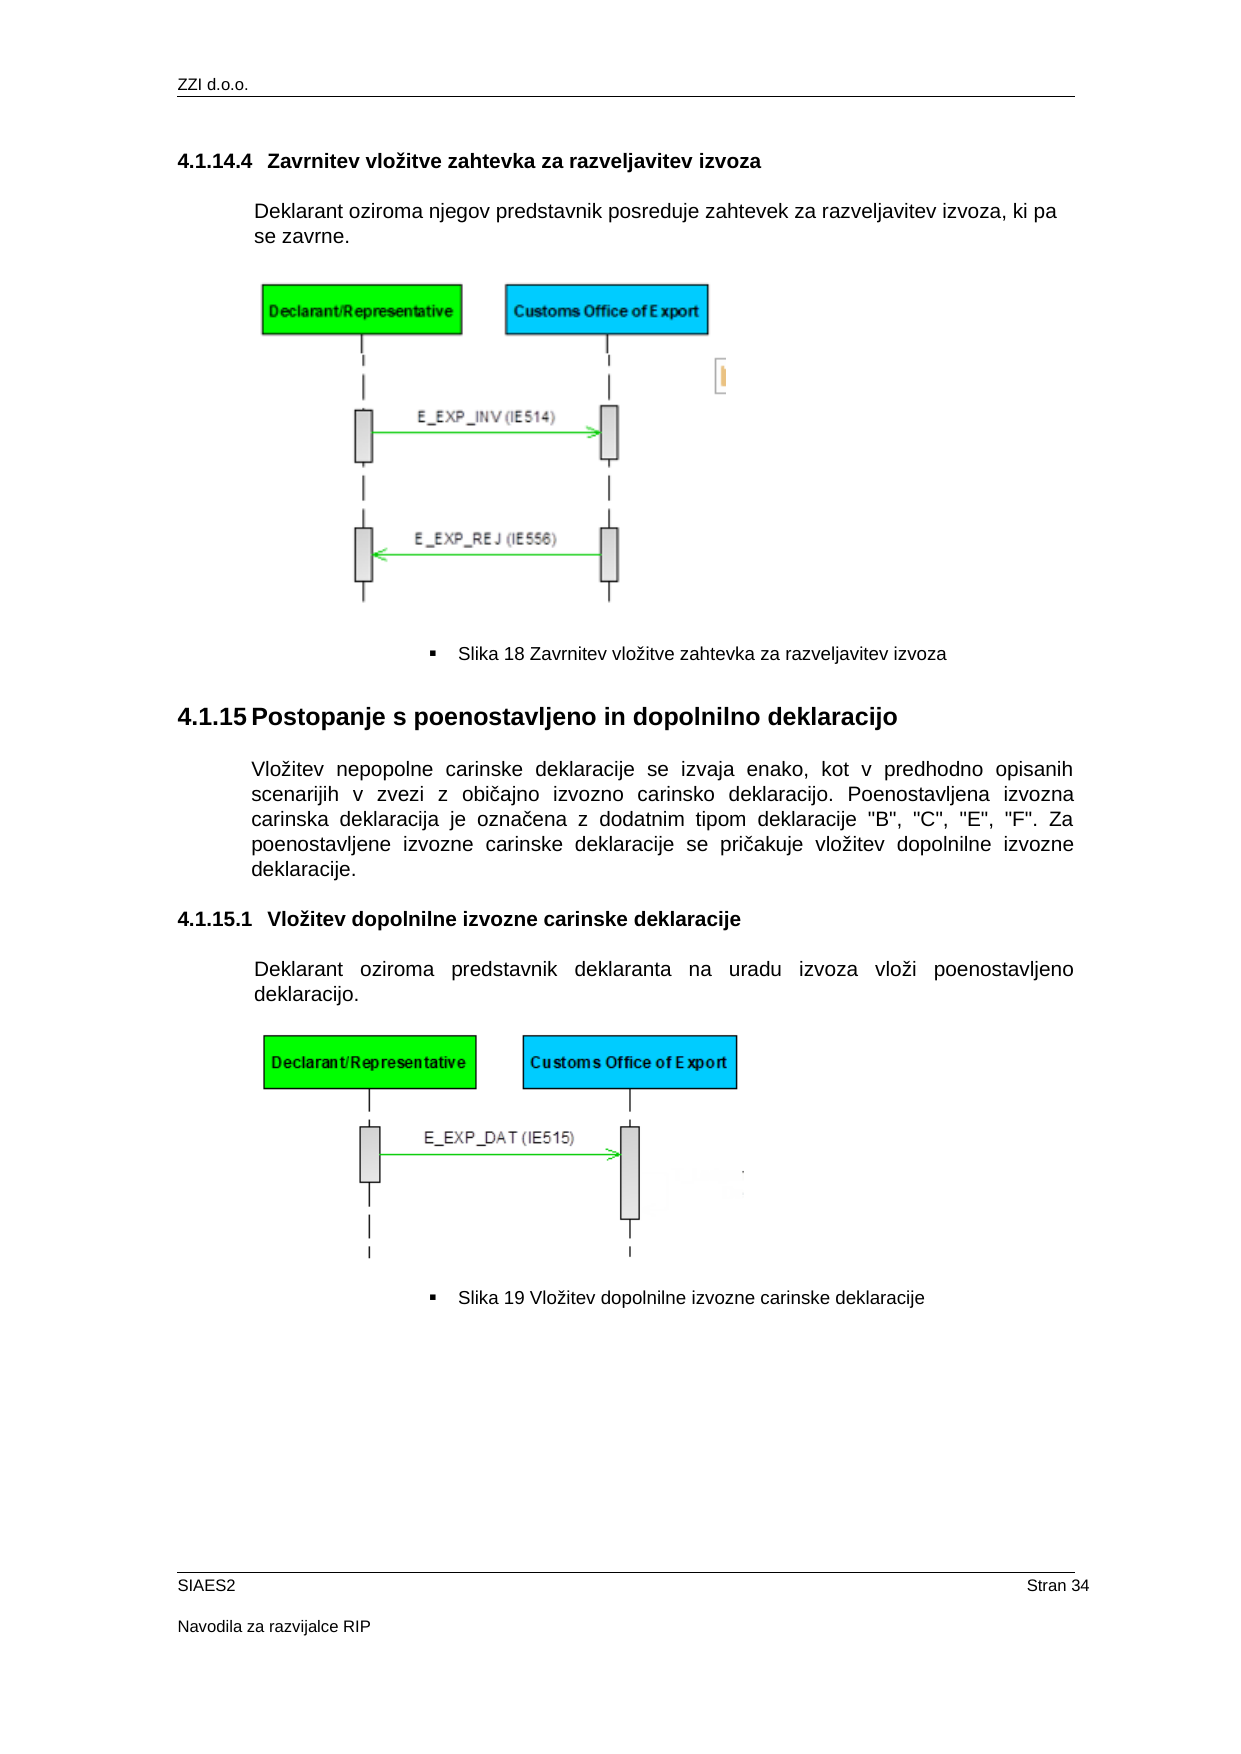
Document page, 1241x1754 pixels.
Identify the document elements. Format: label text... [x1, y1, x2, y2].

subtitle Postopanje s poenostavljeno in dopolnilno deklaracijo [177, 702, 1075, 731]
text Deklarant oziroma predstavnik deklaranta na uradu izvoza vloži poenostavljeno deklaracijo. [254, 956, 1075, 1006]
picture [253, 1030, 744, 1261]
text Vložitev nepopolne carinske deklaracije se izvaja enako, kot v predhodno opisanih scenarijih v zvezi z običajno izvozno carinsko deklaracijo. Poenostavljena izvozna carinska deklaracija je označena z dodatnim tipom deklaracije "B", "C", "E", "F". Za poenostavljene izvozne carinske deklaracije se pričakuje vložitev dopolnilne izvozne deklaracije. [251, 756, 1075, 881]
subtitle Zavrnitev vložitve zahtevka za razveljavitev izvoza [177, 148, 1075, 173]
subtitle Vložitev dopolnilne izvozne carinske deklaracije [177, 906, 1075, 931]
picture [253, 272, 726, 617]
text Deklarant oziroma njegov predstavnik posreduje zahtevek za razveljavitev izvoza, ki pa se zavrne. [254, 198, 1075, 248]
